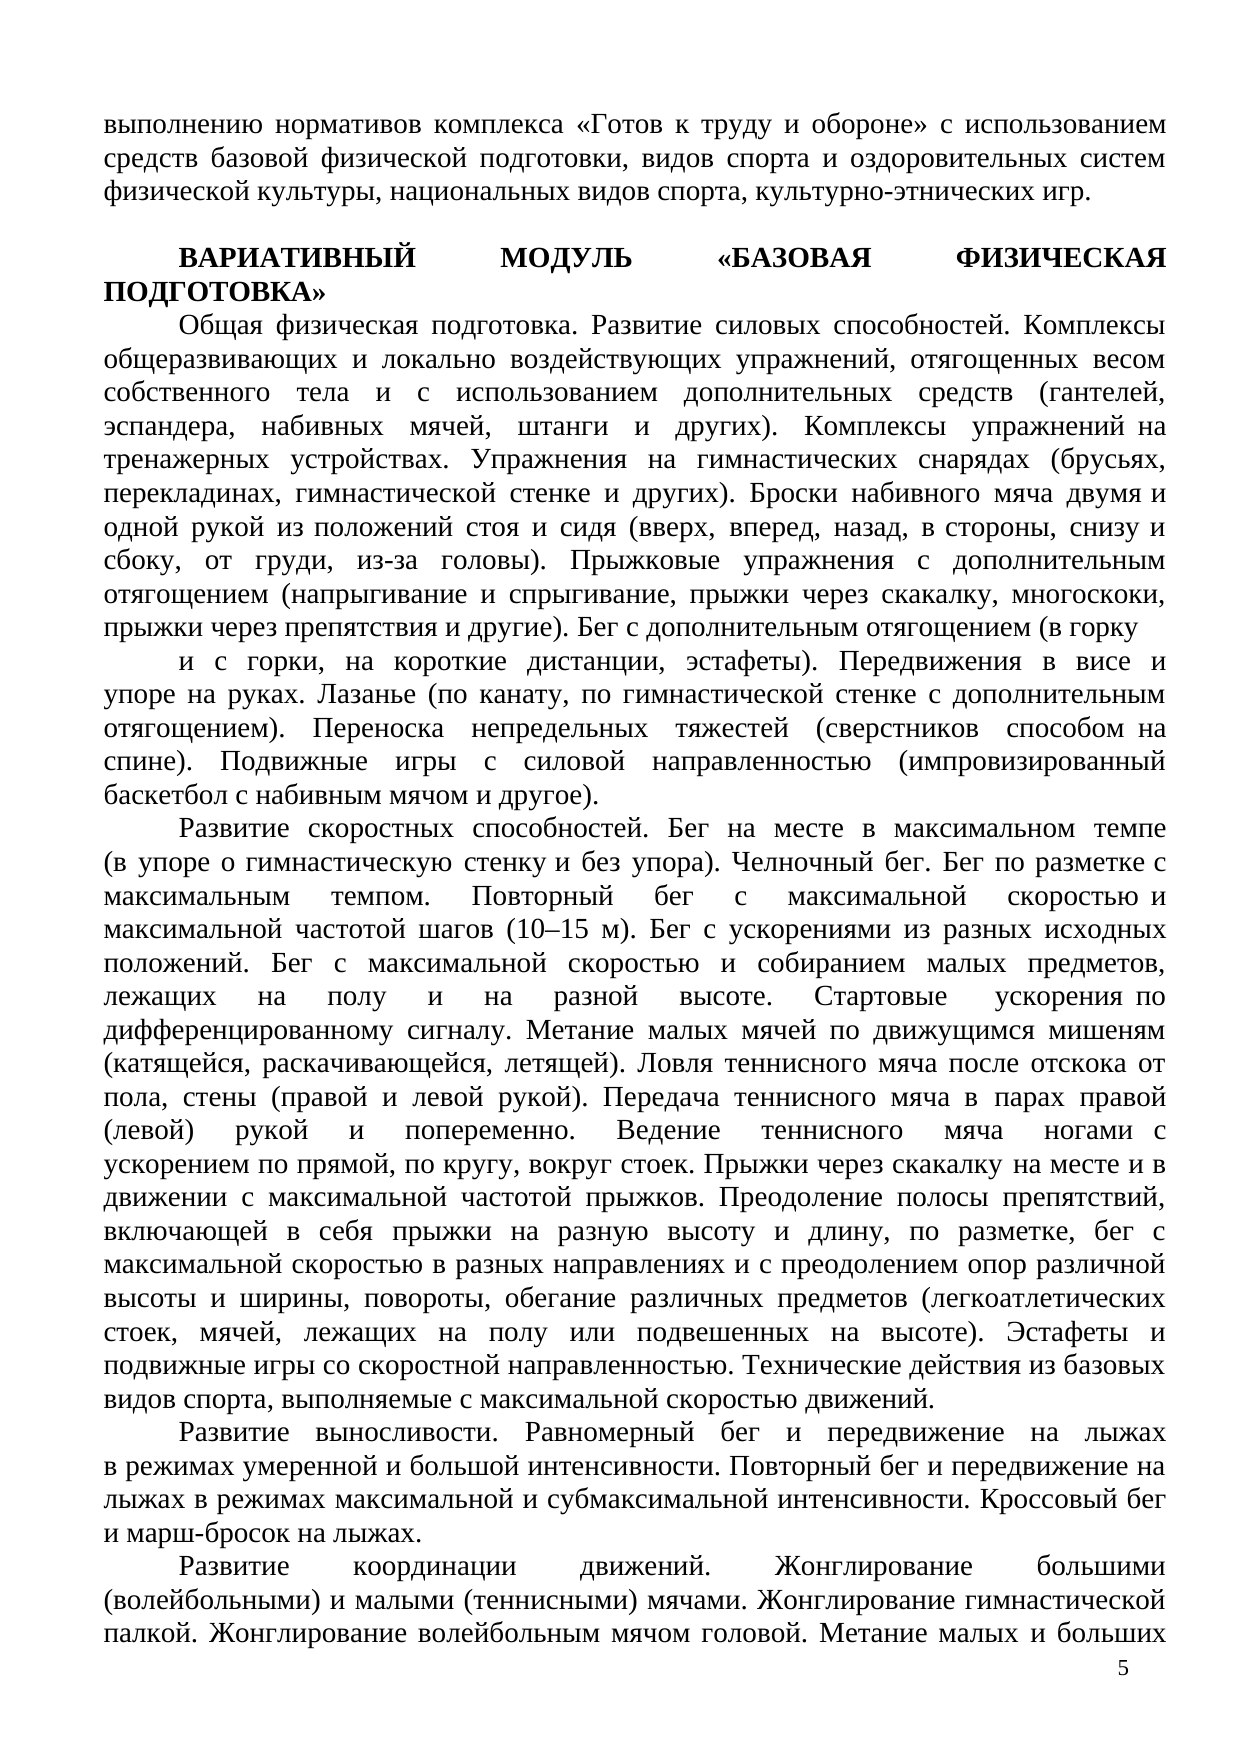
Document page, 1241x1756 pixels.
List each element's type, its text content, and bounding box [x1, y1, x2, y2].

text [103, 1548, 1166, 1649]
text Развитие выносливости. Равномерный бег и передвижение на лыжах в режимах умеренной и большой интенсивности. Повторный бег и передвижение на лыжах в режимах максимальной и субмаксимальной интенсивности. Кроссовый бег и марш-бросок на лыжах. [103, 1414, 1166, 1548]
text ВАРИАТИВНЫЙ МОДУЛЬ «БАЗОВАЯ ФИЗИЧЕСКАЯ ПОДГОТОВКА» [103, 240, 1166, 307]
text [103, 106, 1166, 207]
text и с горки, на короткие дистанции, эстафеты). Передвижения в висе и упоре на руках. Лазанье (по канату, по гимнастической стенке с дополнительным отягощением). Переноска непредельных тяжестей (сверстников способом на спине). Подвижные игры с силовой направленностью (импровизированный баскетбол с набивным мячом и другое). [103, 643, 1166, 811]
text Общая физическая подготовка. Развитие силовых способностей. Комплексы общеразвивающих и локально воздействующих упражнений, отягощенных весом собственного тела и с использованием дополнительных средств (гантелей, эспандера, набивных мячей, штанги и других). Комплексы упражнений на тренажерных устройствах. Упражнения на гимнастических снарядах (брусьях, перекладинах, гимнастической стенке и других). Броски набивного мяча двумя и одной рукой из положений стоя и сидя (вверх, вперед, назад, в стороны, снизу и сбоку, от груди, из-за головы). Прыжковые упражнения с дополнительным отягощением (напрыгивание и спрыгивание, прыжки через скакалку, многоскоки, прыжки через препятствия и другие). Бег с дополнительным отягощением (в горку [103, 307, 1166, 643]
text Развитие скоростных способностей. Бег на месте в максимальном темпе (в упоре о гимнастическую стенку и без упора). Челночный бег. Бег по разметке с максимальным темпом. Повторный бег с максимальной скоростью и максимальной частотой шагов (10–15 м). Бег с ускорениями из разных исходных положений. Бег с максимальной скоростью и собиранием малых предметов, лежащих на полу и на разной высоте. Стартовые ускорения по дифференцированному сигналу. Метание малых мячей по движущимся мишеням (катящейся, раскачивающейся, летящей). Ловля теннисного мяча после отскока от пола, стены (правой и левой рукой). Передача теннисного мяча в парах правой (левой) рукой и попеременно. Ведение теннисного мяча ногами с ускорением по прямой, по кругу, вокруг стоек. Прыжки через скакалку на месте и в движении с максимальной частотой прыжков. Преодоление полосы препятствий, включающей в себя прыжки на разную высоту и длину, по разметке, бег с максимальной скоростью в разных направлениях и с преодолением опор различной высоты и ширины, повороты, обегание различных предметов (легкоатлетических стоек, мячей, лежащих на полу или подвешенных на высоте). Эстафеты и подвижные игры со скоростной направленностью. Технические действия из базовых видов спорта, выполняемые с максимальной скоростью движений. [103, 811, 1166, 1414]
